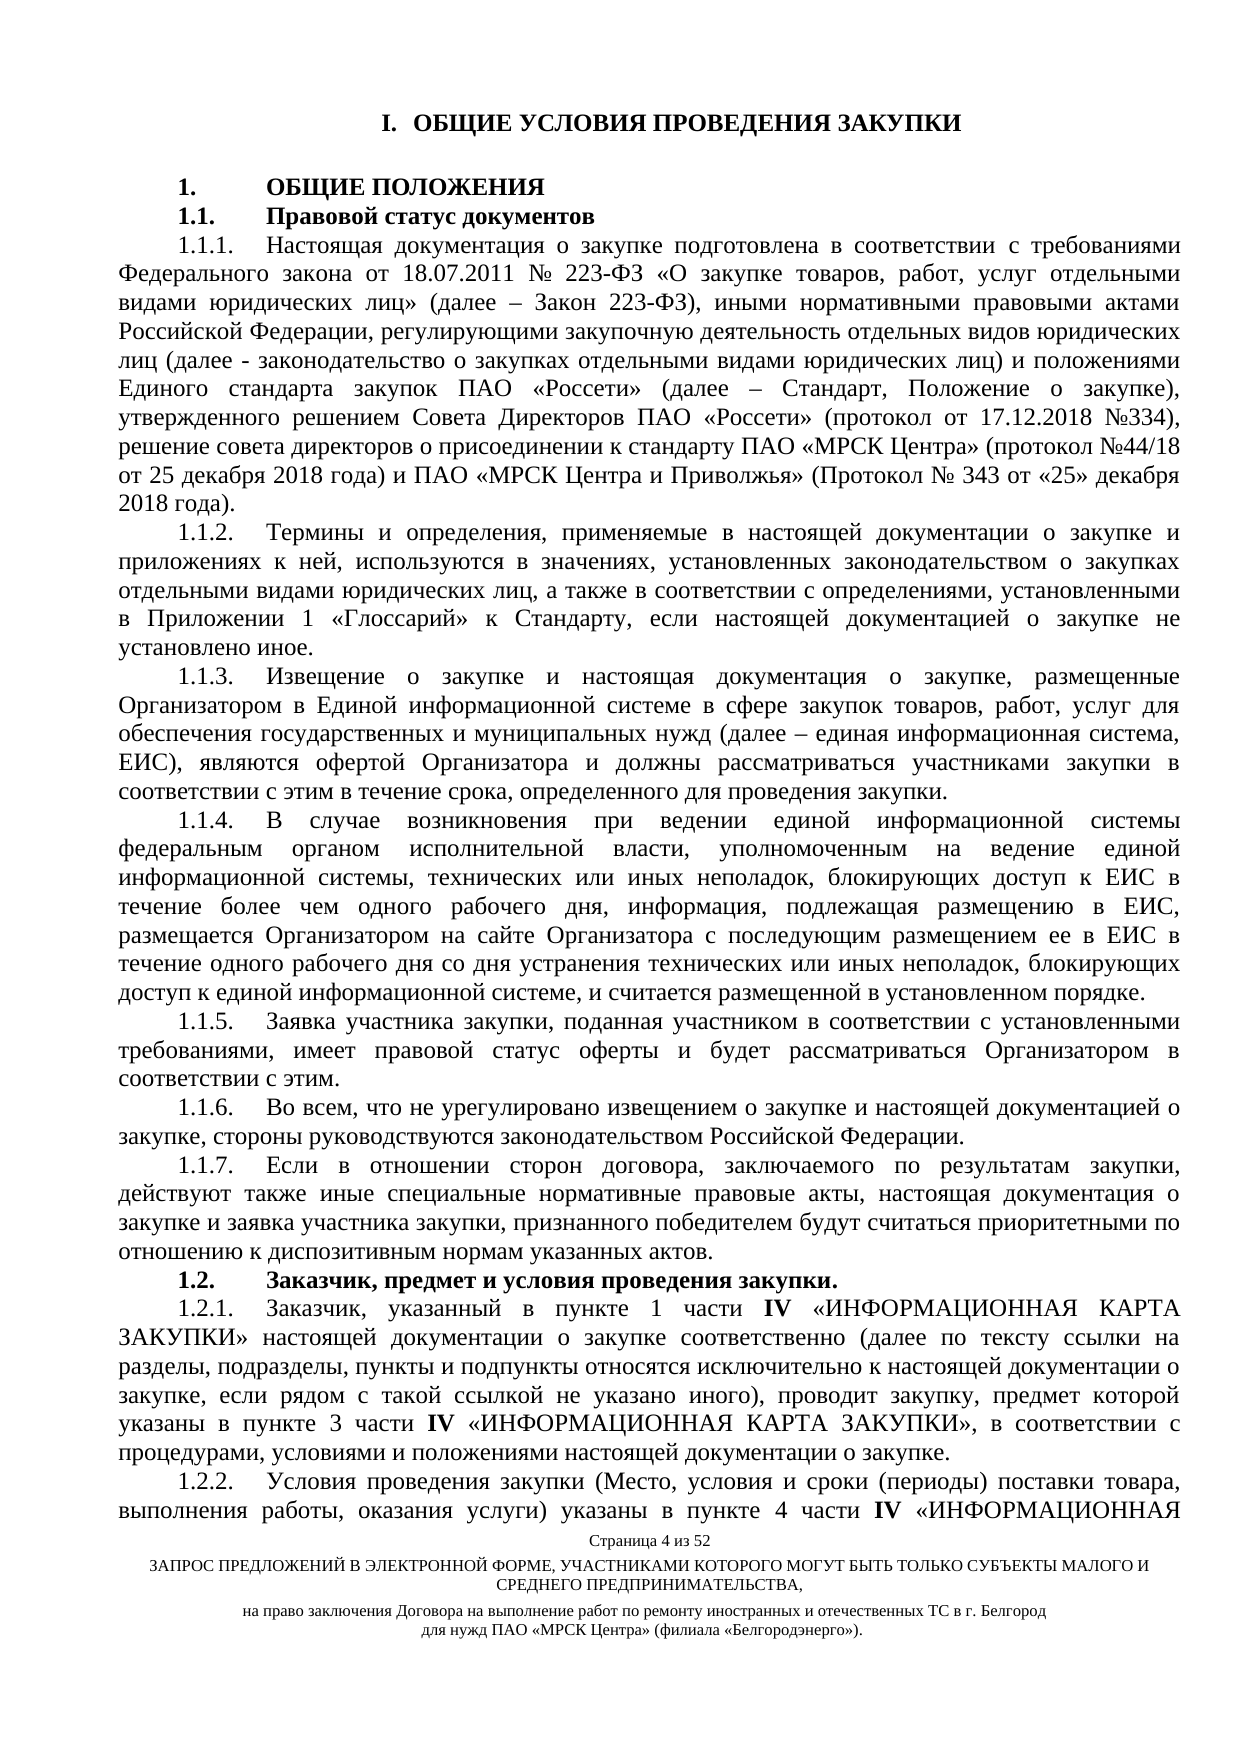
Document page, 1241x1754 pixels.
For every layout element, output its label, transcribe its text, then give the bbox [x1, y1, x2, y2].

list Заявка участника закупки, поданная участником в соответствии с установленными требованиями, имеет правовой статус оферты и будет рассматриваться Организатором в соответствии с этим. [118, 1006, 1181, 1092]
subtitle Правовой статус документов [118, 201, 1181, 230]
list В случае возникновения при ведении единой информационной системы федеральным органом исполнительной власти, уполномоченным на ведение единой информационной системы, технических или иных неполадок, блокирующих доступ к ЕИС в течение более чем одного рабочего дня, информация, подлежащая размещению в ЕИС, размещается Организатором на сайте Организатора с последующим размещением ее в ЕИС в течение одного рабочего дня со дня устранения технических или иных неполадок, блокирующих доступ к единой информационной системе, и считается размещенной в установленном порядке. [118, 805, 1181, 1006]
subtitle Заказчик, указанный в пункте 1 части IV «ИНФОРМАЦИОННАЯ КАРТА ЗАКУПКИ» настоящей документации о закупке соответственно (далее по тексту ссылки на разделы, подразделы, пункты и подпункты относятся исключительно к настоящей документации о закупке, если рядом с такой ссылкой не указано иного), проводит закупку, предмет которой указаны в пункте 3 части IV «ИНФОРМАЦИОННАЯ КАРТА ЗАКУПКИ», в соответствии с процедурами, условиями и положениями настоящей документации о закупке. [118, 1293, 1181, 1466]
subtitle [118, 1466, 1181, 1523]
subtitle Заказчик, предмет и условия проведения закупки. [118, 1265, 1181, 1293]
list Если в отношении сторон договора, заключаемого по результатам закупки, действуют также иные специальные нормативные правовые акты, настоящая документация о закупке и заявка участника закупки, признанного победителем будут считаться приоритетными по отношению к диспозитивным нормам указанных актов. [118, 1150, 1181, 1265]
list Настоящая документация о закупке подготовлена в соответствии с требованиями Федерального закона от 18.07.2011 № 223-ФЗ «О закупке товаров, работ, услуг отдельными видами юридических лиц» (далее – Закон 223-ФЗ), иными нормативными правовыми актами Российской Федерации, регулирующими закупочную деятельность отдельных видов юридических лиц (далее - законодательство о закупках отдельными видами юридических лиц) и положениями Единого стандарта закупок ПАО «Россети» (далее – Стандарт, Положение о закупке), утвержденного решением Совета Директоров ПАО «Россети» (протокол от 17.12.2018 №334), решение совета директоров о присоединении к стандарту ПАО «МРСК Центра» (протокол №44/18 от 25 декабря 2018 года) и ПАО «МРСК Центра и Приволжья» (Протокол № 343 от «25» декабря 2018 года). [118, 230, 1181, 517]
list Извещение о закупке и настоящая документация о закупке, размещенные Организатором в Единой информационной системе в сфере закупок товаров, работ, услуг для обеспечения государственных и муниципальных нужд (далее – единая информационная система, ЕИС), являются офертой Организатора и должны рассматриваться участниками закупки в соответствии с этим в течение срока, определенного для проведения закупки. [118, 661, 1181, 805]
list Термины и определения, применяемые в настоящей документации о закупке и приложениях к ней, используются в значениях, установленных законодательством о закупках отдельными видами юридических лиц, а также в соответствии с определениями, установленными в Приложении 1 «Глоссарий» к Стандарту, если настоящей документацией о закупке не установлено иное. [118, 517, 1181, 661]
subtitle ОБЩИЕ ПОЛОЖЕНИЯ [118, 172, 1181, 201]
subtitle ОБЩИЕ УСЛОВИЯ ПРОВЕДЕНИЯ закупки [118, 108, 1181, 137]
list Во всем, что не урегулировано извещением о закупке и настоящей документацией о закупке, стороны руководствуются законодательством Российской Федерации. [118, 1092, 1181, 1150]
